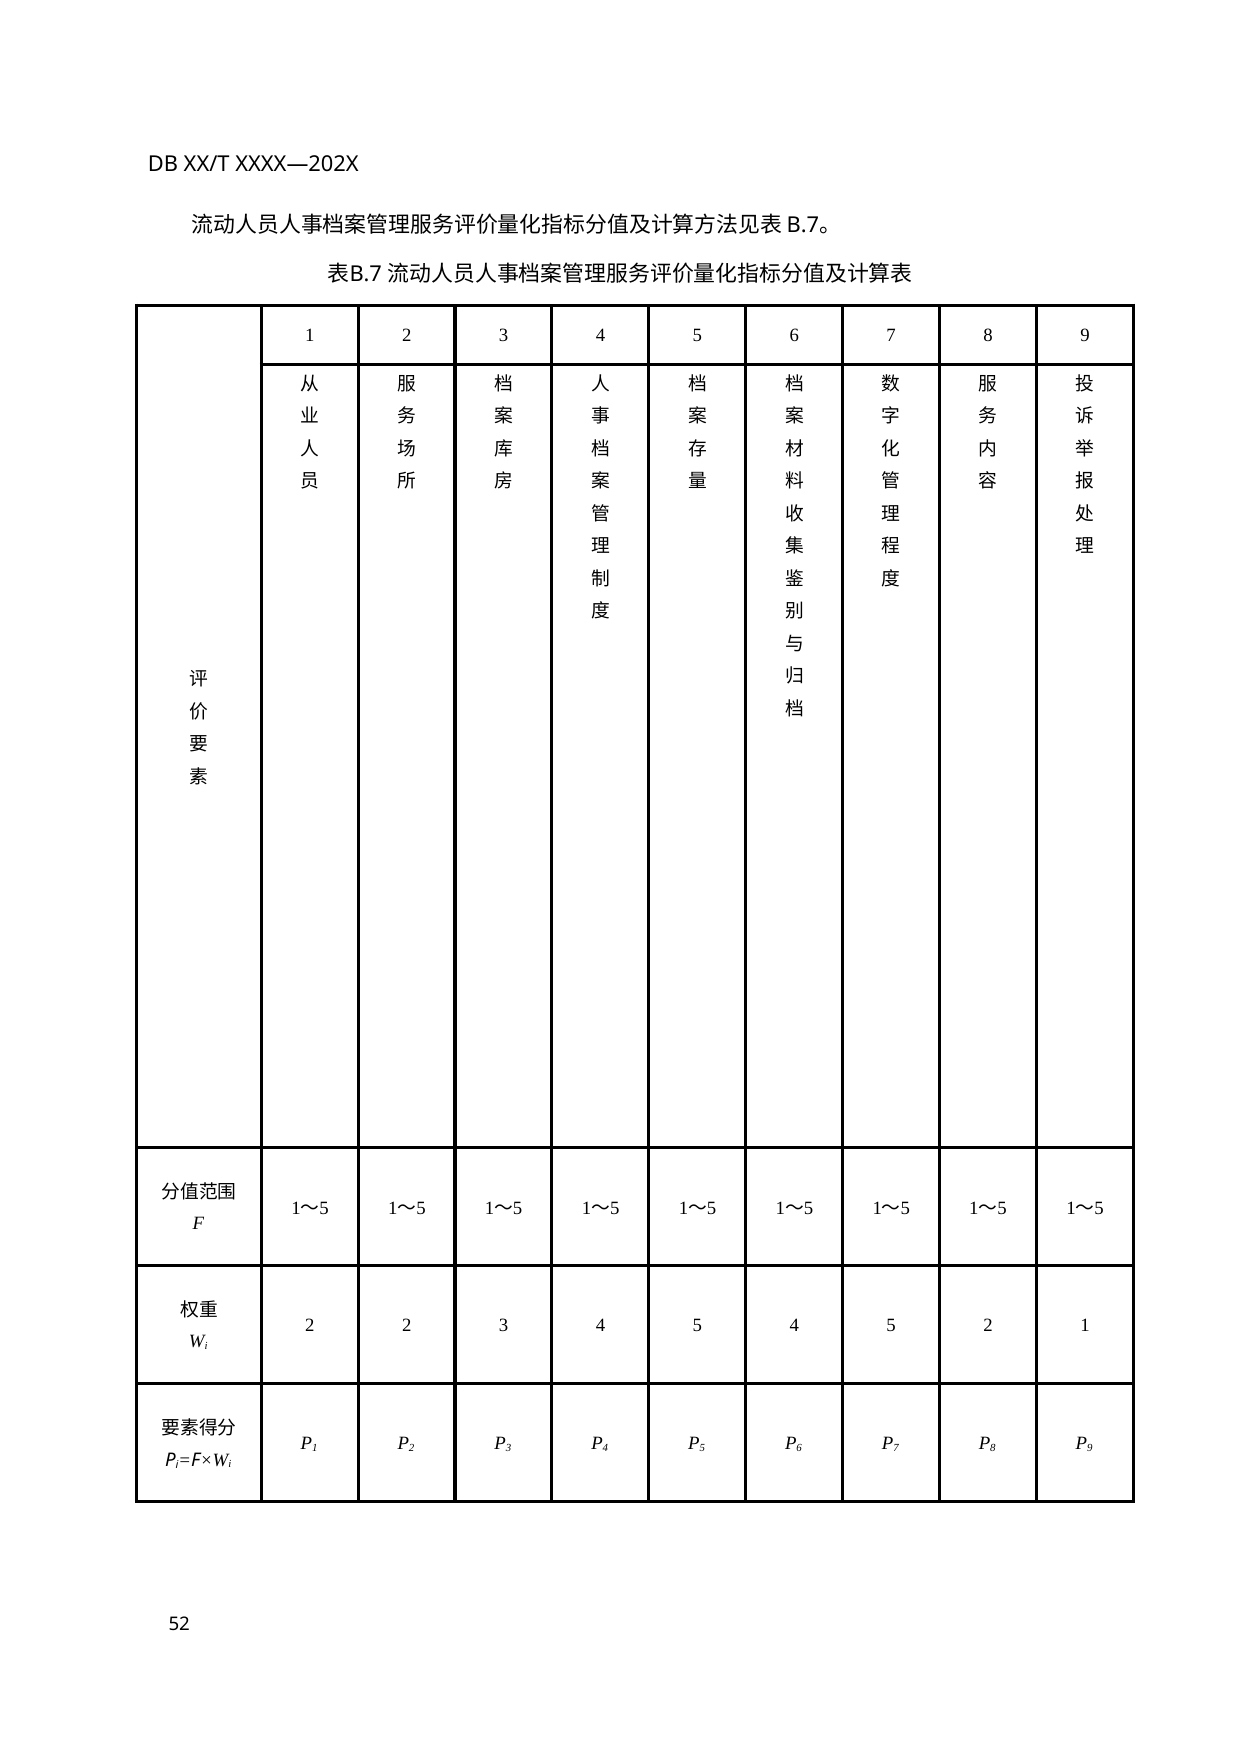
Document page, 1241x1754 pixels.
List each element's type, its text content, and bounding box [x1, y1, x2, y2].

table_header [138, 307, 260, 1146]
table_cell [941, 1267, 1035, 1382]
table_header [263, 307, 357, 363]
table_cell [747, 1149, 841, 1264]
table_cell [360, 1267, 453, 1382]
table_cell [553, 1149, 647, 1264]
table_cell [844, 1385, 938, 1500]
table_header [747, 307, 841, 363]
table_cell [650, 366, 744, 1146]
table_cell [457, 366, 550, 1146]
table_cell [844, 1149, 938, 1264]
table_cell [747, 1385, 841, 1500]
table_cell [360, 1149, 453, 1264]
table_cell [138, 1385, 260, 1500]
text 流动人员人事档案管理服务评价量化指标分值及计算表 [148, 256, 1122, 287]
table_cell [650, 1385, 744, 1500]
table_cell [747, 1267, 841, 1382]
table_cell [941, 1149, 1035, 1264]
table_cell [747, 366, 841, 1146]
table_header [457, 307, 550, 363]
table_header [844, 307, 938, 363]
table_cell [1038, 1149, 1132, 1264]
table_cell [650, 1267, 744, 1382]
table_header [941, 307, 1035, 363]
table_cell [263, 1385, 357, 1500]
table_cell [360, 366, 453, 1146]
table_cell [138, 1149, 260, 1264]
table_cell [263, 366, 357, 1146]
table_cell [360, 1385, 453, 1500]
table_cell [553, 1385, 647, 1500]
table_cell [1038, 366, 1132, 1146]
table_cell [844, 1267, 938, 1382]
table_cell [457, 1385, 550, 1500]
text 流动人员人事档案管理服务评价量化指标分值及计算方法见表B.7。 [148, 207, 1122, 239]
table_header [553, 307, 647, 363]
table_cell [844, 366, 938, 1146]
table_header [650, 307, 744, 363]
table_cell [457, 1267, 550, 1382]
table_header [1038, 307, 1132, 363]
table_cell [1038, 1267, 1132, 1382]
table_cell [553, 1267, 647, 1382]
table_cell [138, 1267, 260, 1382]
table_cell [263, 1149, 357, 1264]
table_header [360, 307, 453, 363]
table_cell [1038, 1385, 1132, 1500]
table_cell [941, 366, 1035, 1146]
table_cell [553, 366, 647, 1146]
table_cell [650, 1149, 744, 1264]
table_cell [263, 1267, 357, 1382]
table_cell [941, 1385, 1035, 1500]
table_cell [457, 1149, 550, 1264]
